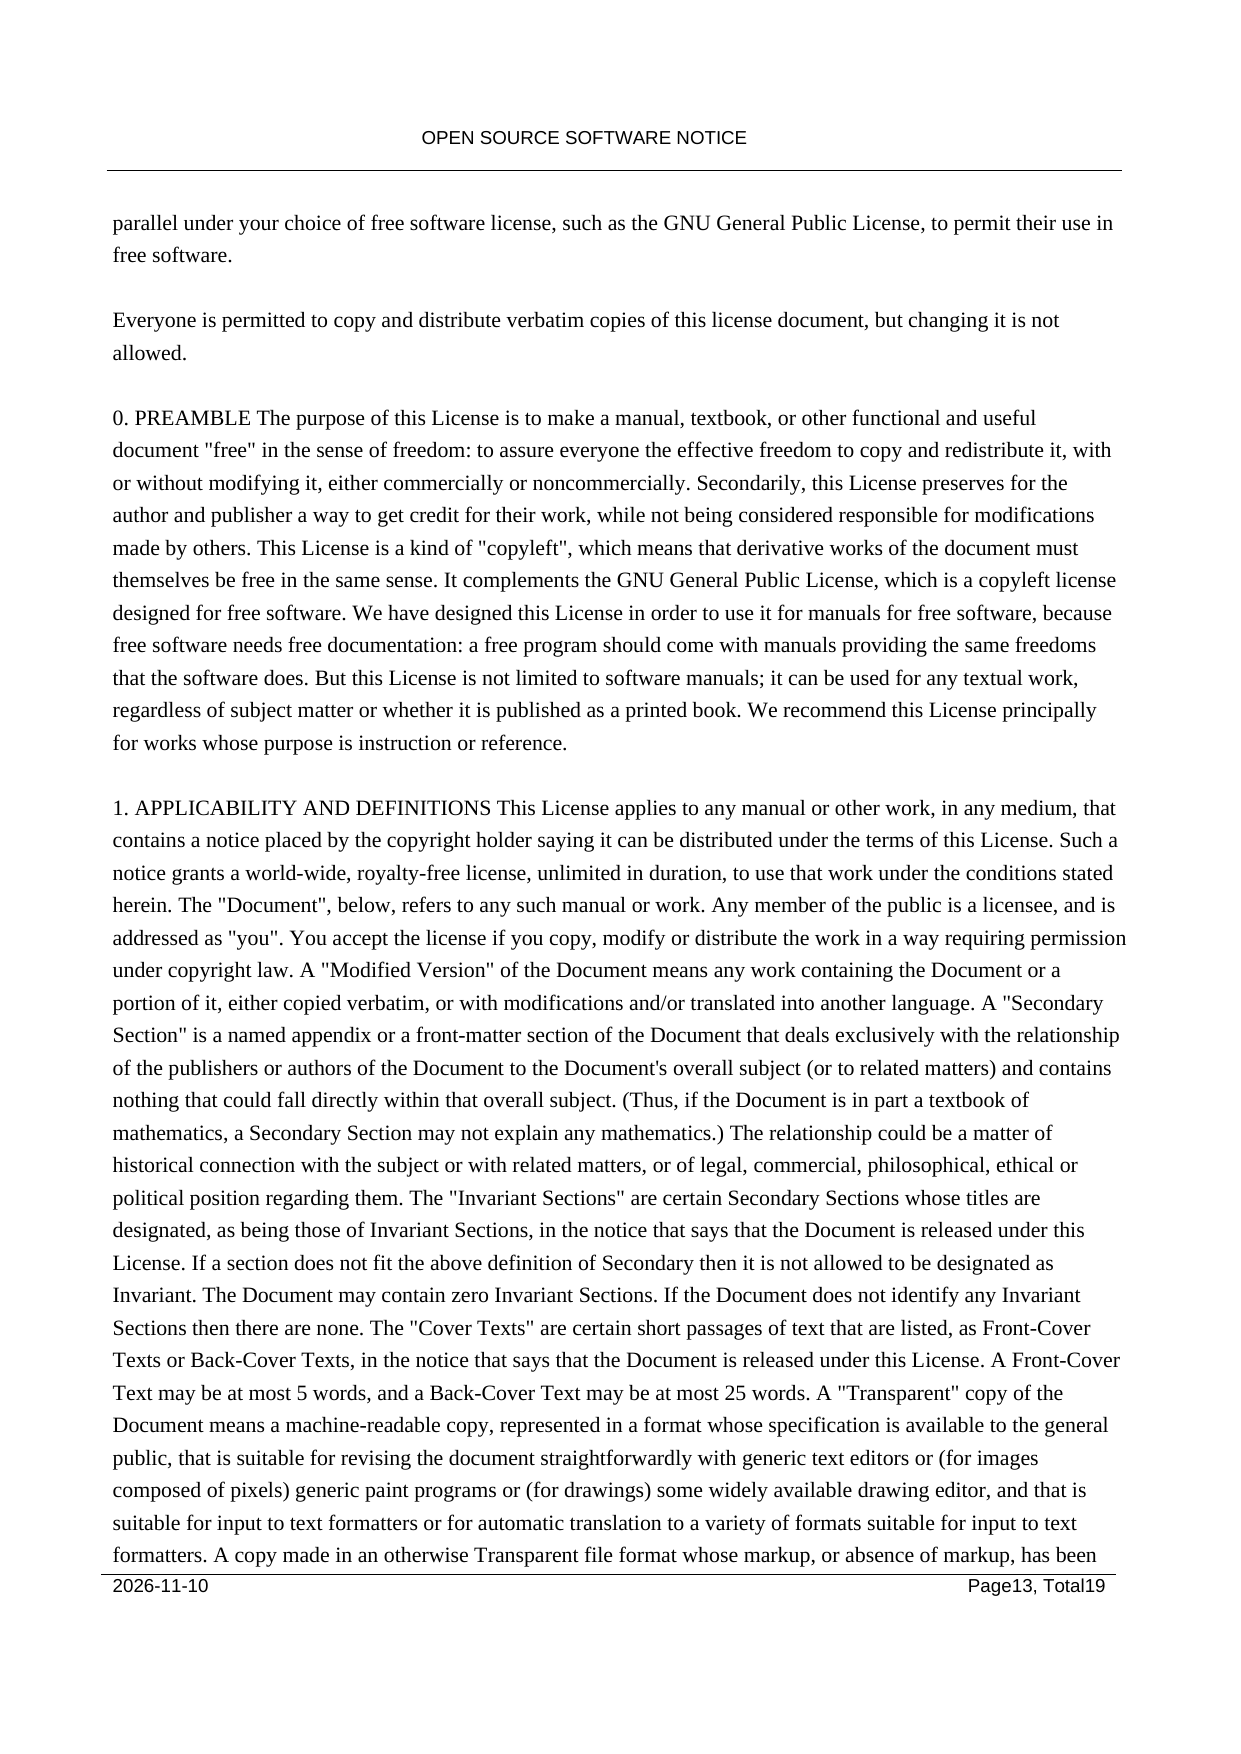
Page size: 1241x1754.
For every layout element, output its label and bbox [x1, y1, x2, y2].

text [112, 206, 1128, 1571]
